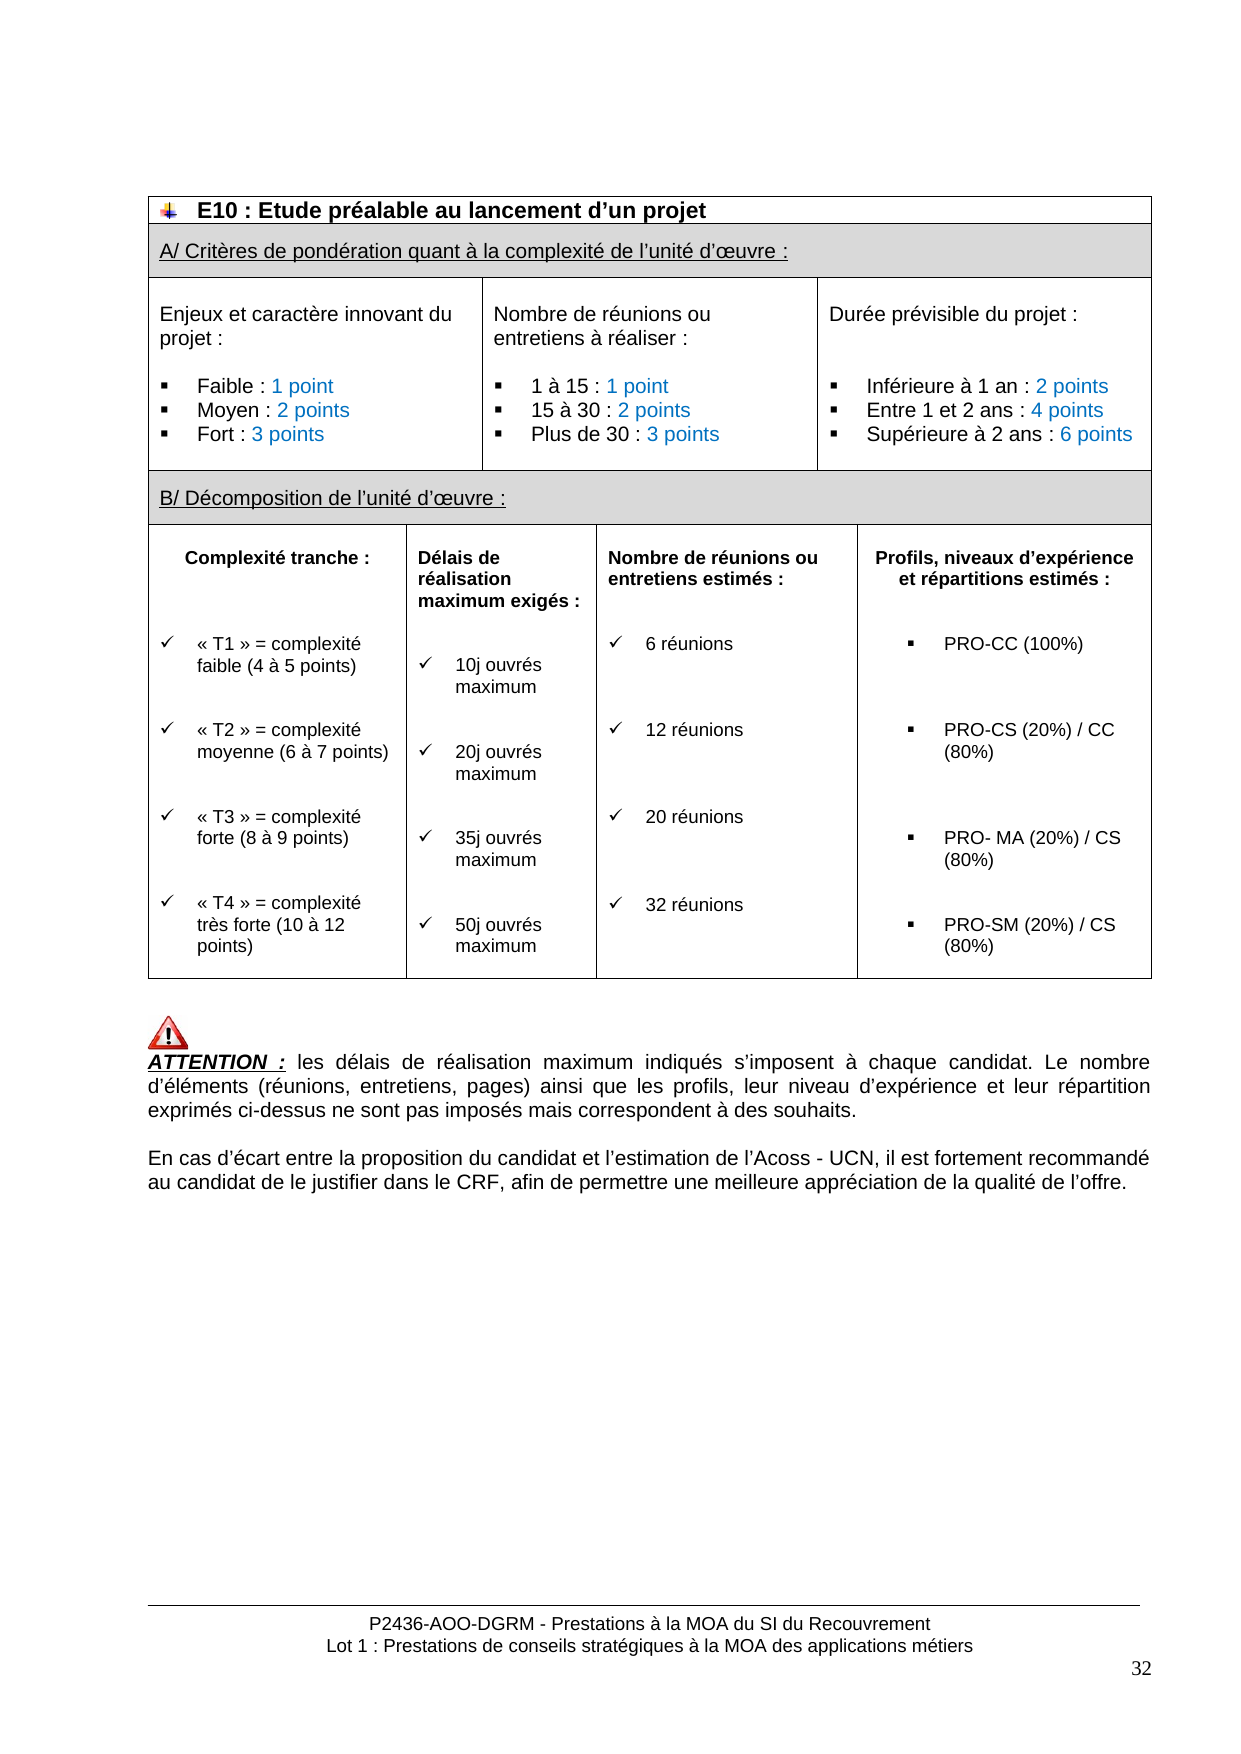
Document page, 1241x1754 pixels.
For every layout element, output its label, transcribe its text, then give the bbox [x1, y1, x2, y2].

table_cell Nombre de réunions ou entretiens à réaliser : 1 à 15 : 1 point 15 à 30 : 2 points Plus de 30 : 3 points [483, 278, 817, 470]
table_header E10 : Etude préalable au lancement d’un projet [149, 197, 1151, 223]
table_cell Complexité tranche : « T1 » = complexité faible (4 à 5 points) « T2 » = complexité moyenne (6 à 7 points) « T3 » = complexité forte (8 à 9 points) « T4 » = complexité très forte (10 à 12 points) [149, 525, 406, 978]
table_cell Délais de réalisation maximum exigés : 10j ouvrés maximum 20j ouvrés maximum 35j ouvrés maximum 50j ouvrés maximum [407, 525, 596, 978]
picture [147, 1015, 189, 1050]
table_cell A/ Critères de pondération quant à la complexité de l’unité d’œuvre : [149, 224, 1151, 277]
text En cas d’écart entre la proposition du candidat et l’estimation de l’Acoss - UCN, il est fortement recommandé au candidat de le justifier dans le CRF, afin de permettre une meilleure appréciation de la qualité de l’offre. [148, 1146, 1152, 1194]
table_cell Durée prévisible du projet : Inférieure à 1 an : 2 points Entre 1 et 2 ans : 4 points Supérieure à 2 ans : 6 points [818, 278, 1151, 470]
picture [160, 201, 177, 219]
table_cell Profils, niveaux d’expérience et répartitions estimés : PRO-CC (100%) PRO-CS (20%) / CC (80%) PRO- MA (20%) / CS (80%) PRO-SM (20%) / CS (80%) [858, 525, 1151, 978]
table_cell Enjeux et caractère innovant du projet : Faible : 1 point Moyen : 2 points Fort : 3 points [149, 278, 482, 470]
text ATTENTION : les délais de réalisation maximum indiqués s’imposent à chaque candidat. Le nombre d’éléments (réunions, entretiens, pages) ainsi que les profils, leur niveau d’expérience et leur répartition exprimés ci-dessus ne sont pas imposés mais correspondent à des souhaits. [148, 1050, 1152, 1122]
table_cell B/ Décomposition de l’unité d’œuvre : [149, 471, 1151, 524]
table_cell Nombre de réunions ou entretiens estimés : 6 réunions 12 réunions 20 réunions 32 réunions [597, 525, 857, 978]
